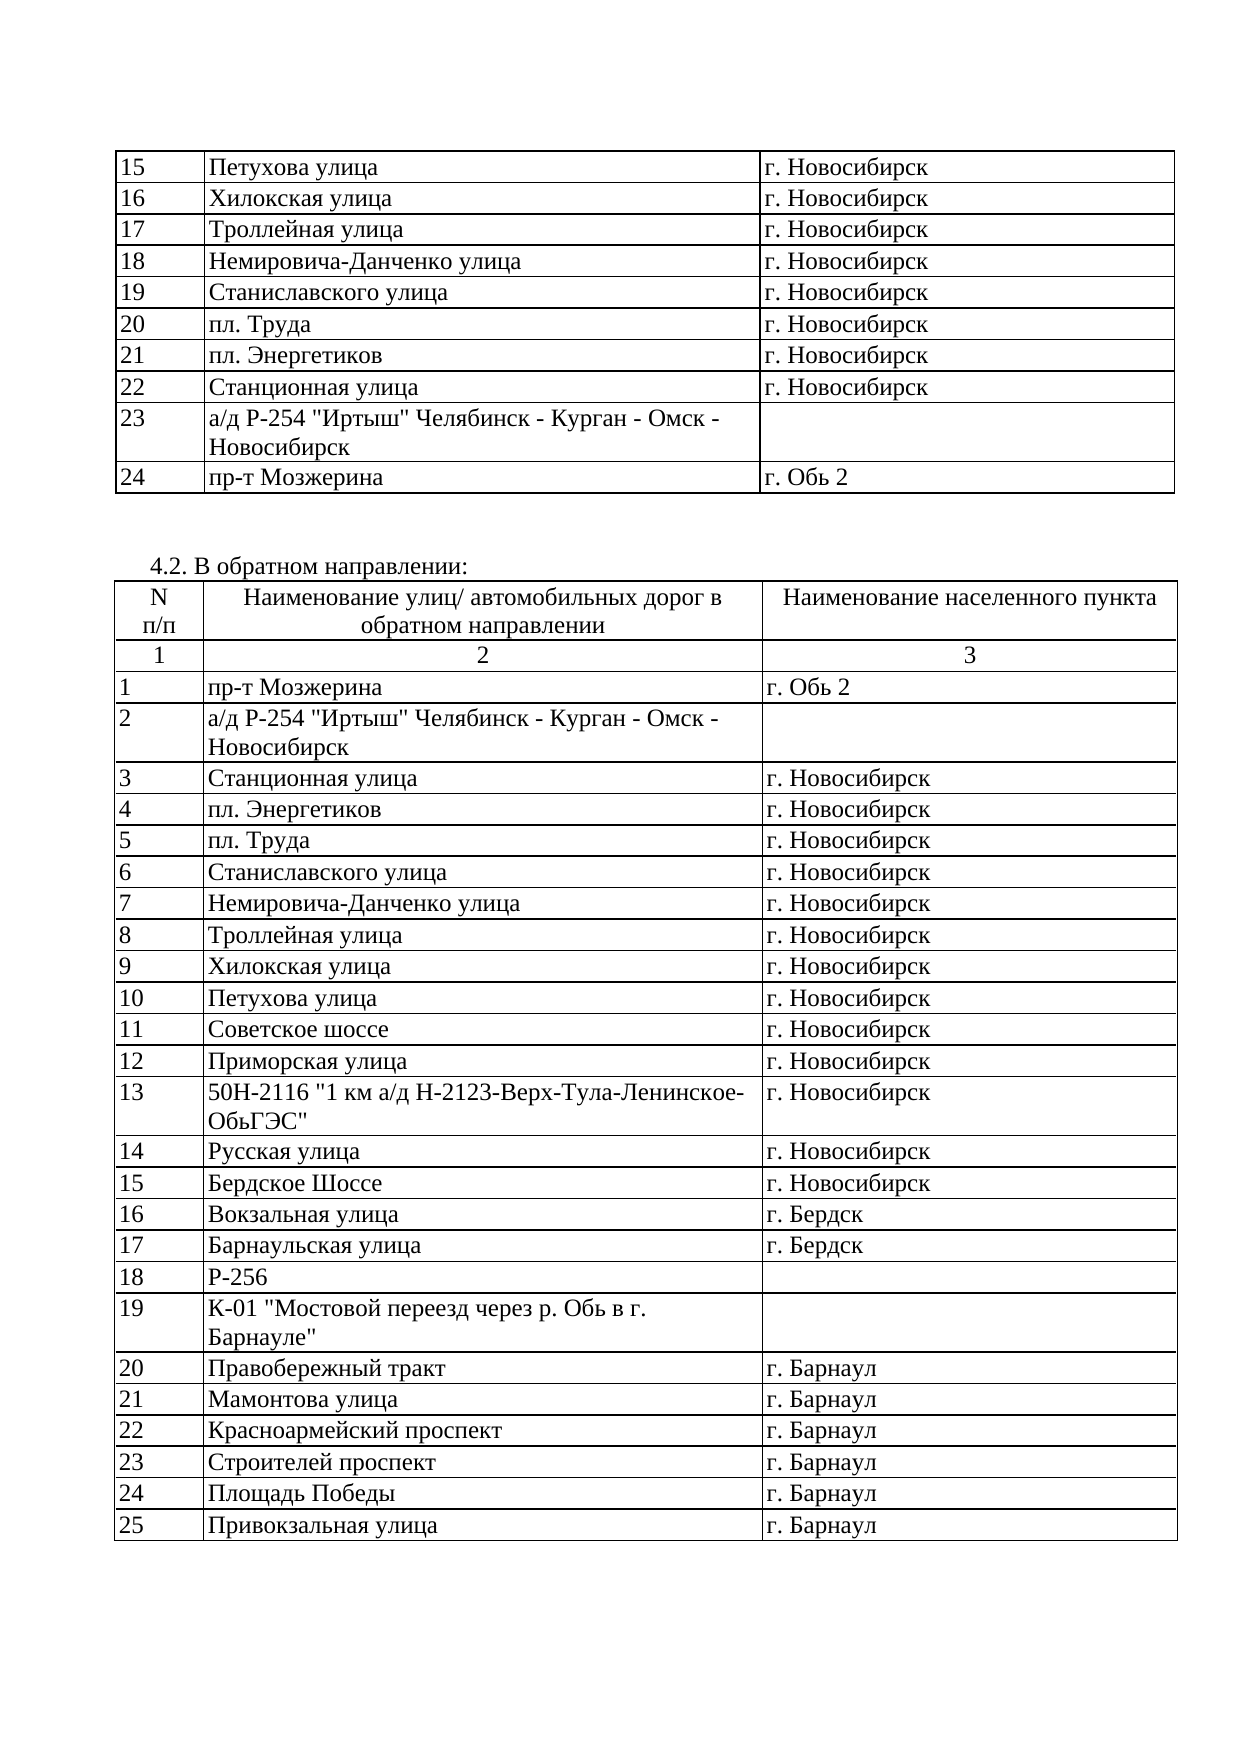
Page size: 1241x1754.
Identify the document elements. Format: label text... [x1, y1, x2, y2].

table_cell г. Барнаул [763, 1414, 1177, 1445]
table_cell 4 [115, 794, 203, 824]
table_cell г. Бердск [763, 1198, 1177, 1229]
table_cell г. Новосибирск [761, 152, 1174, 181]
table_cell г. Новосибирск [761, 309, 1174, 339]
table_cell г. Новосибирск [763, 1166, 1177, 1198]
table_cell 25 [115, 1509, 203, 1540]
table_cell 18 [115, 1262, 203, 1292]
table_cell а/д Р-254 "Иртыш" Челябинск - Курган - Омск - Новосибирск [205, 403, 759, 461]
table_cell г. Новосибирск [763, 1135, 1177, 1166]
table_cell г. Новосибирск [763, 793, 1177, 824]
text 4.2. В обратном направлении: [150, 551, 1090, 580]
table_cell 21 [117, 340, 204, 370]
table_cell г. Новосибирск [763, 950, 1177, 981]
table_cell 12 [115, 1045, 203, 1076]
table_cell 24 [117, 462, 204, 492]
table_cell 7 [115, 888, 203, 918]
table_cell Привокзальная улица [204, 1510, 762, 1540]
table_cell Немировича-Данченко улица [204, 888, 762, 918]
table_cell 16 [115, 1199, 203, 1229]
table_cell г. Барнаул [763, 1351, 1177, 1382]
table_cell Мамонтова улица [204, 1384, 762, 1414]
table_cell 21 [115, 1384, 203, 1414]
table_cell Площадь Победы [204, 1478, 762, 1508]
table_cell 8 [115, 919, 203, 950]
table_cell 19 [115, 1293, 203, 1351]
table_cell 11 [115, 1014, 203, 1044]
table_cell г. Барнаул [763, 1445, 1177, 1477]
table_cell 17 [117, 215, 204, 244]
table_cell 22 [117, 372, 204, 402]
table_cell Троллейная улица [204, 920, 762, 950]
table_cell г. Новосибирск [763, 981, 1177, 1013]
table_cell Станиславского улица [204, 857, 762, 887]
table_cell г. Новосибирск [761, 277, 1174, 307]
table_cell 18 [117, 246, 204, 276]
table_header Наименование населенного пункта [763, 582, 1177, 639]
table_cell Петухова улица [205, 152, 759, 181]
table_cell пл. Труда [205, 309, 759, 339]
table_cell 2 [204, 641, 762, 671]
table_cell 20 [117, 309, 204, 339]
table_cell г. Новосибирск [763, 761, 1177, 792]
table_cell 23 [117, 403, 204, 461]
table_cell Немировича-Данченко улица [205, 246, 759, 276]
table_cell г. Барнаул [763, 1383, 1177, 1414]
table_cell г. Новосибирск [761, 215, 1174, 244]
table_cell Барнаульская улица [204, 1231, 762, 1261]
table_cell Советское шоссе [204, 1014, 762, 1044]
table_cell Вокзальная улица [204, 1199, 762, 1229]
table_cell 5 [115, 825, 203, 855]
table_cell 19 [117, 277, 204, 307]
table_cell [761, 403, 1174, 461]
table_cell 15 [117, 152, 204, 181]
table_cell 3 [763, 639, 1177, 671]
table_cell Бердское Шоссе [204, 1168, 762, 1198]
table_cell г. Новосибирск [761, 372, 1174, 402]
table_cell г. Новосибирск [763, 887, 1177, 918]
table_cell 22 [115, 1415, 203, 1445]
table_cell г. Бердск [763, 1229, 1177, 1261]
table_cell г. Обь 2 [761, 462, 1174, 492]
table_cell пр-т Мозжерина [204, 672, 762, 702]
table_header N п/п [115, 582, 203, 639]
table_cell 15 [115, 1167, 203, 1198]
table_cell К-01 "Мостовой переезд через р. Обь в г. Барнауле" [204, 1294, 762, 1351]
table_cell 14 [115, 1136, 203, 1166]
table_cell 2 [115, 703, 203, 761]
table_cell г. Новосибирск [761, 183, 1174, 213]
table_cell пл. Энергетиков [204, 794, 762, 824]
table_cell 17 [115, 1230, 203, 1261]
table_cell г. Обь 2 [763, 671, 1177, 702]
table_cell пр-т Мозжерина [205, 462, 759, 492]
table_cell Р-256 [204, 1262, 762, 1292]
table_cell пл. Энергетиков [205, 340, 759, 370]
table_cell 23 [115, 1446, 203, 1477]
table_cell 1 [115, 640, 203, 671]
table_cell пл. Труда [204, 826, 762, 855]
table_cell 3 [115, 762, 203, 792]
table_cell Русская улица [204, 1136, 762, 1166]
table_cell 24 [115, 1478, 203, 1508]
table_cell Станционная улица [204, 763, 762, 792]
table_cell Хилокская улица [204, 951, 762, 981]
table_cell 20 [115, 1352, 203, 1382]
table_cell 6 [115, 856, 203, 887]
table_cell Хилокская улица [205, 183, 759, 213]
table_cell Троллейная улица [205, 215, 759, 244]
table_cell [763, 1292, 1177, 1351]
table_cell [763, 702, 1177, 761]
table_cell г. Барнаул [763, 1508, 1177, 1540]
table_cell 50Н-2116 "1 км а/д Н-2123-Верх-Тула-Ленинское-ОбьГЭС" [204, 1077, 762, 1135]
table_cell 16 [117, 183, 204, 213]
table_cell г. Новосибирск [763, 1044, 1177, 1076]
table_cell [763, 1261, 1177, 1292]
table_header Наименование улиц/ автомобильных дорог в обратном направлении [204, 582, 762, 639]
table_cell 13 [115, 1077, 203, 1135]
table_cell 10 [115, 982, 203, 1013]
table_cell Станиславского улица [205, 277, 759, 307]
table_cell а/д Р-254 "Иртыш" Челябинск - Курган - Омск - Новосибирск [204, 704, 762, 761]
table_cell Станционная улица [205, 372, 759, 402]
table_cell Приморская улица [204, 1046, 762, 1076]
table_cell 1 [115, 672, 203, 702]
table_cell г. Новосибирск [763, 824, 1177, 855]
table_cell г. Новосибирск [761, 340, 1174, 370]
table_cell г. Барнаул [763, 1477, 1177, 1508]
table_cell Правобережный тракт [204, 1353, 762, 1382]
table_cell Красноармейский проспект [204, 1416, 762, 1445]
table_cell Строителей проспект [204, 1447, 762, 1477]
table_cell 9 [115, 951, 203, 981]
table_cell Петухова улица [204, 983, 762, 1013]
table_cell г. Новосибирск [763, 918, 1177, 950]
table_cell г. Новосибирск [763, 1013, 1177, 1044]
table_cell г. Новосибирск [761, 246, 1174, 276]
table_cell г. Новосибирск [763, 855, 1177, 887]
table_cell г. Новосибирск [763, 1076, 1177, 1135]
